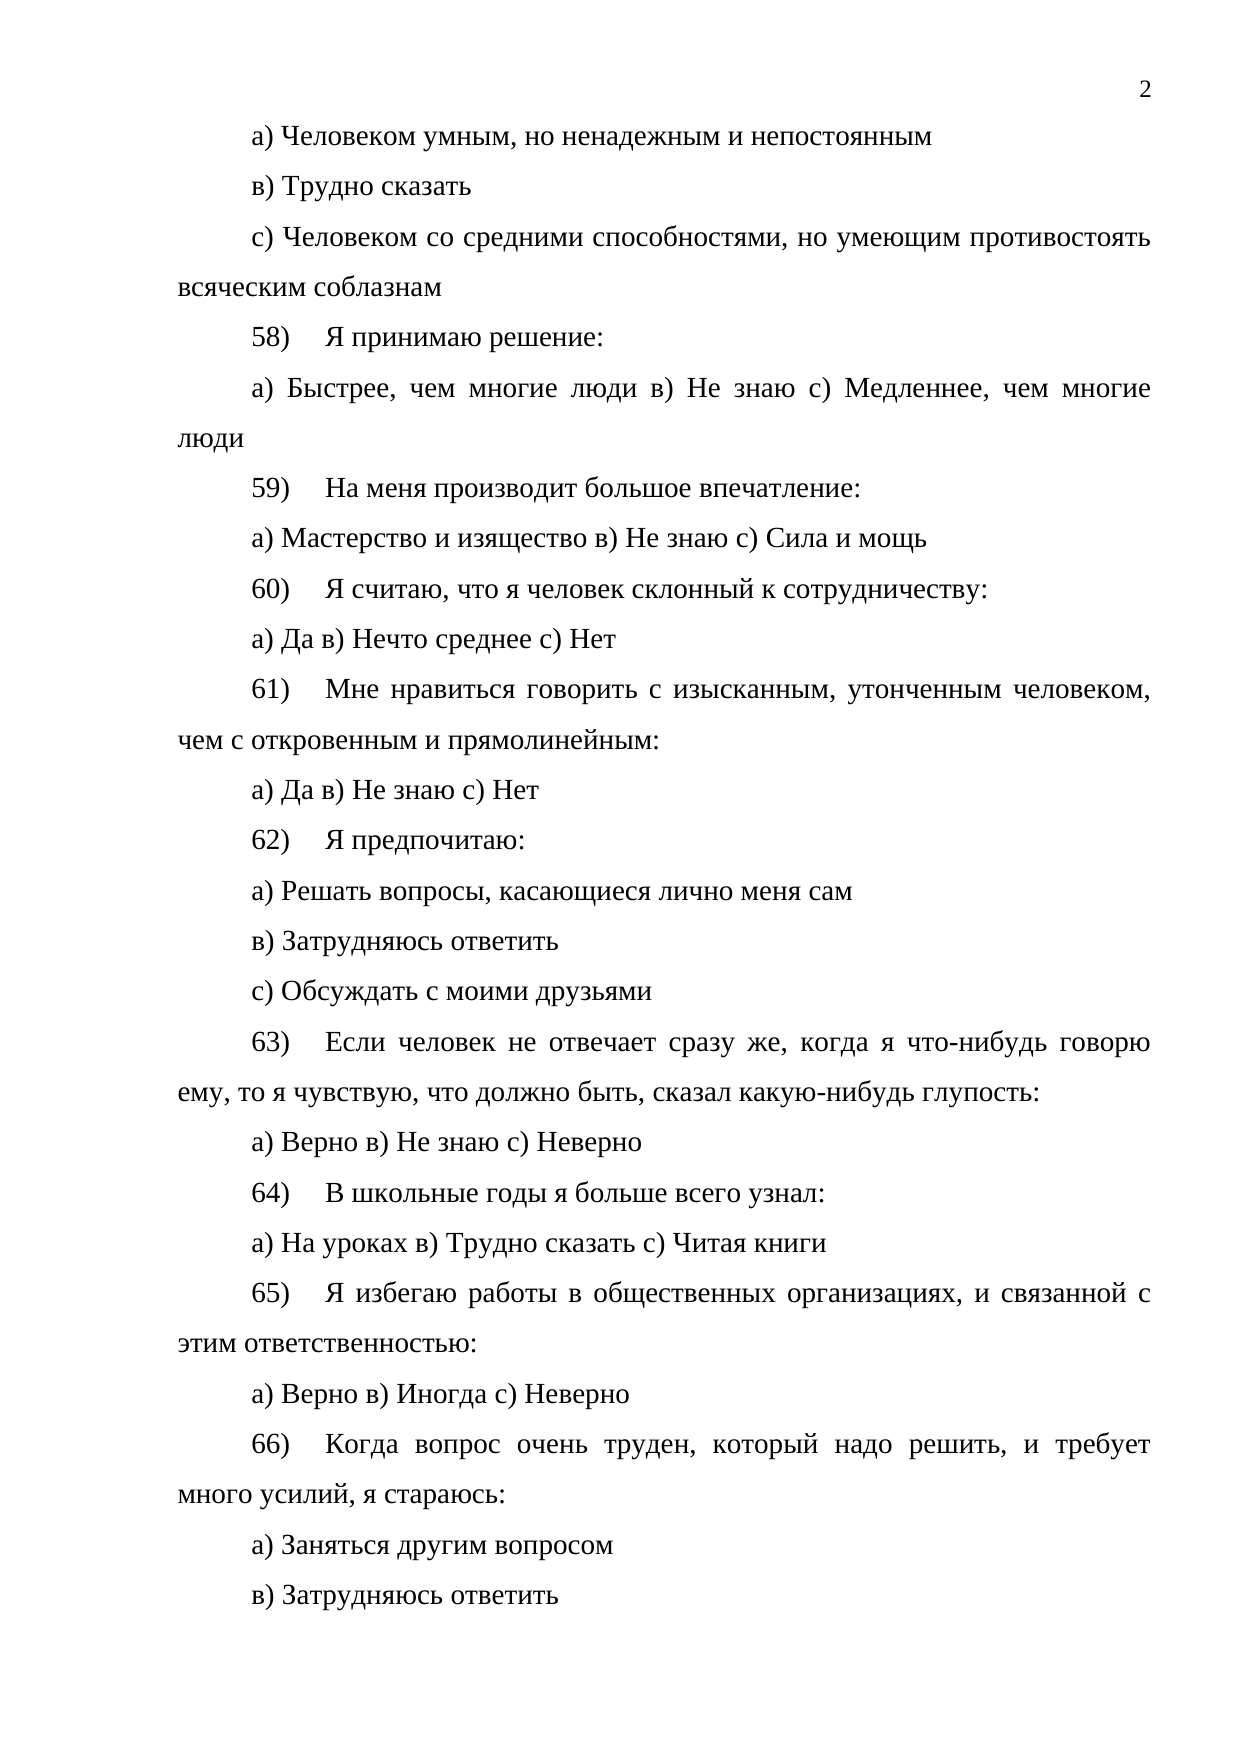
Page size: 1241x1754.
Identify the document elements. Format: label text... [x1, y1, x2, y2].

text в) Затрудняюсь ответить [177, 923, 1152, 957]
text а) Человеком умным, но ненадежным и непостоянным [177, 118, 1152, 152]
text а) Заняться другим вопросом [177, 1527, 1152, 1560]
list Мне нравиться говорить с изысканным, утонченным человеком, чем с откровенным и прямолинейным: [177, 672, 1152, 755]
text с) Обсуждать с моими друзьями [177, 973, 1152, 1007]
list Я избегаю работы в общественных организациях, и связанной с этим ответственностью: [177, 1275, 1152, 1359]
list Я принимаю решение: [177, 319, 1152, 353]
text в) Затрудняюсь ответить [177, 1577, 1152, 1611]
list На меня производит большое впечатление: [177, 470, 1152, 504]
text с) Человеком со средними способностями, но умеющим противостоять всяческим соблазнам [177, 219, 1152, 303]
text а) Мастерство и изящество в) Не знаю с) Сила и мощь [177, 521, 1152, 554]
text а) Верно в) Не знаю с) Неверно [177, 1124, 1152, 1158]
list Я считаю, что я человек склонный к сотрудничеству: [177, 571, 1152, 604]
list В школьные годы я больше всего узнал: [177, 1175, 1152, 1208]
text а) Решать вопросы, касающиеся лично меня сам [177, 873, 1152, 906]
text а) Быстрее, чем многие люди в) Не знаю с) Медленнее, чем многие люди [177, 370, 1152, 453]
text а) На уроках в) Трудно сказать с) Читая книги [177, 1225, 1152, 1258]
text в) Трудно сказать [177, 168, 1152, 202]
text а) Верно в) Иногда с) Неверно [177, 1376, 1152, 1409]
text а) Да в) Нечто среднее с) Нет [177, 621, 1152, 655]
list Когда вопрос очень труден, который надо решить, и требует много усилий, я стараюсь: [177, 1426, 1152, 1510]
text а) Да в) Не знаю с) Нет [177, 772, 1152, 806]
list Если человек не отвечает сразу же, когда я что-нибудь говорю ему, то я чувствую, что должно быть, сказал какую-нибудь глупость: [177, 1024, 1152, 1108]
list Я предпочитаю: [177, 822, 1152, 856]
